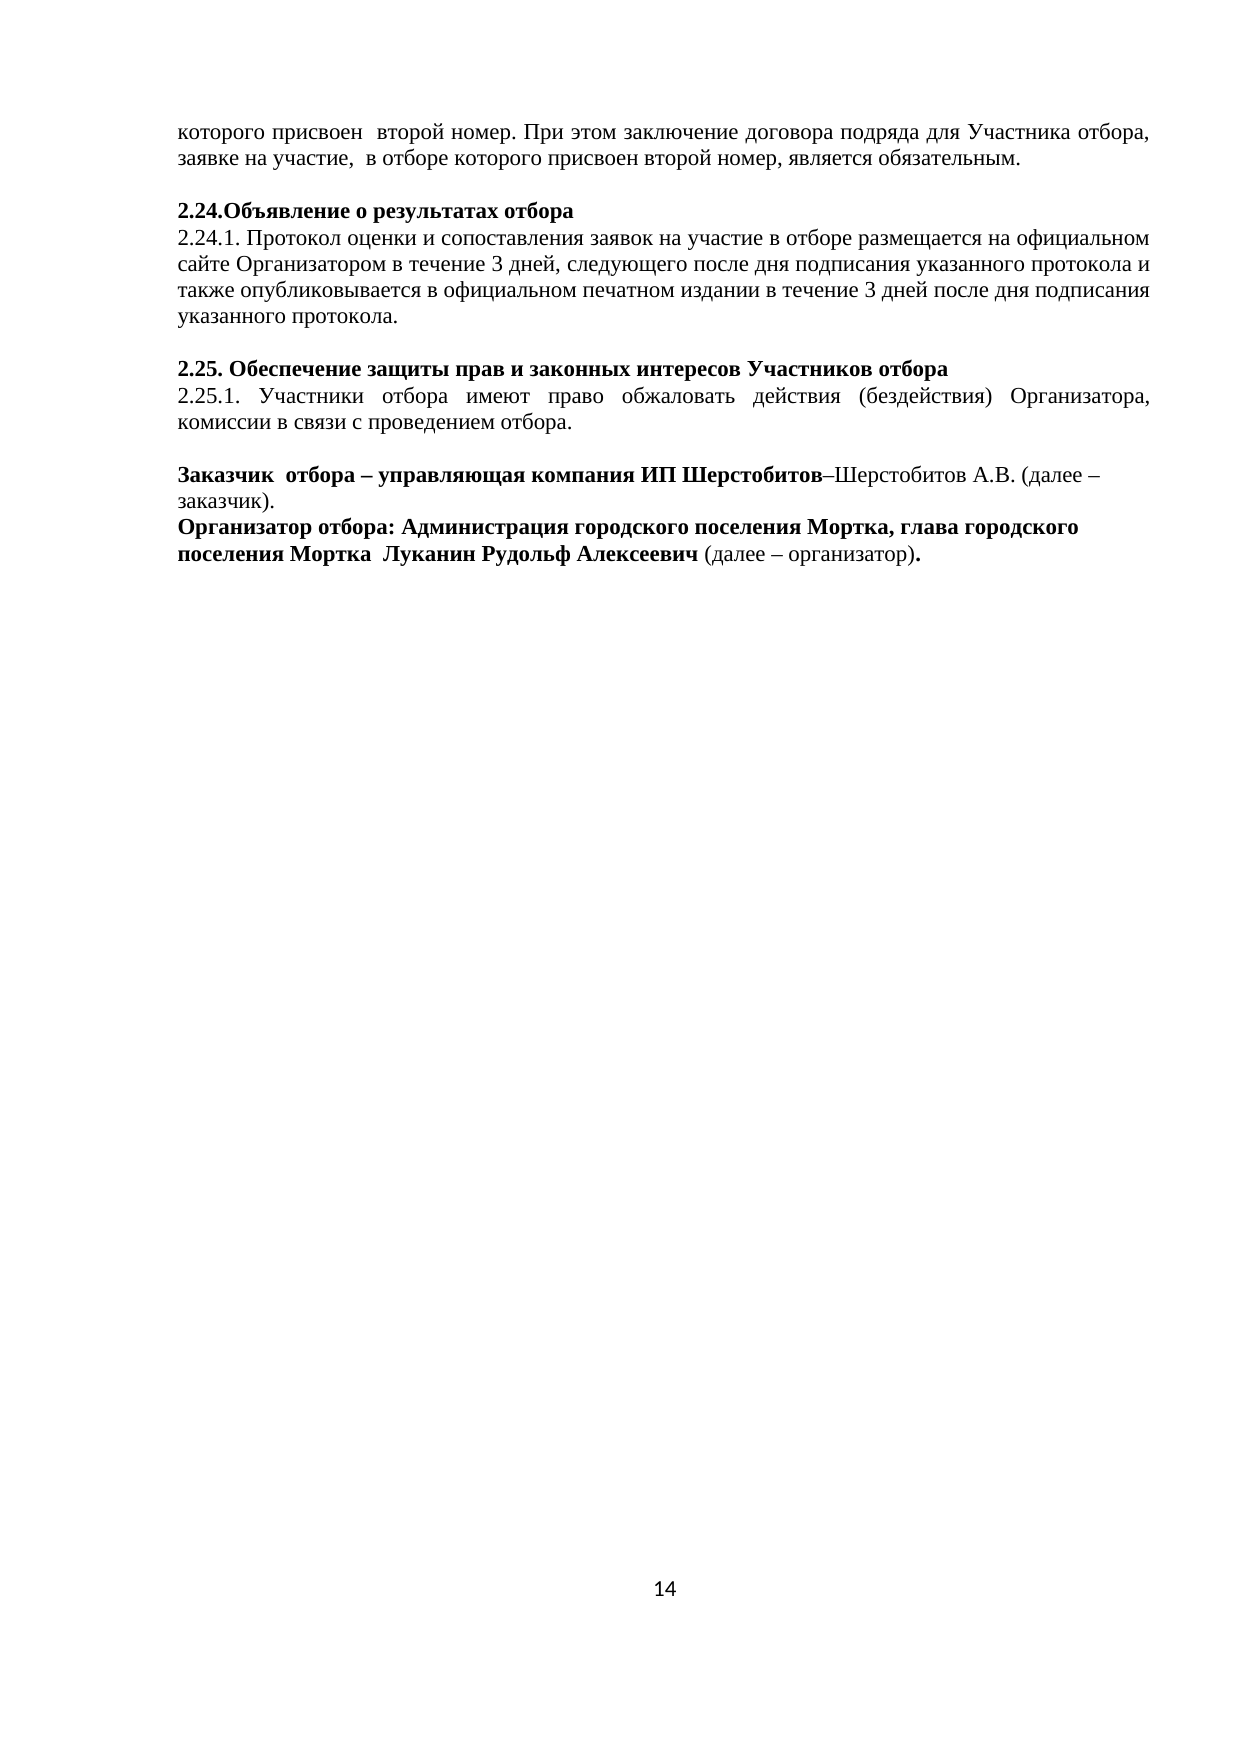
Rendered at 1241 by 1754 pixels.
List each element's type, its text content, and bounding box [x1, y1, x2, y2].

text Организатор отбора: Администрация городского поселения Мортка, глава городского поселения Мортка Луканин Рудольф Алексеевич (далее – организатор). [177, 513, 1152, 566]
text 2.25.1. Участники отбора имеют право обжаловать действия (бездействия) Организатора, комиссии в связи с проведением отбора. [177, 382, 1152, 434]
text Заказчик отбора – управляющая компания ИП Шерстобитов–Шерстобитов А.В. (далее – заказчик). [177, 461, 1152, 513]
text 2.25. Обеспечение защиты прав и законных интересов Участников отбора [177, 355, 1152, 382]
text 2.24.1. Протокол оценки и сопоставления заявок на участие в отборе размещается на официальном сайте Организатором в течение 3 дней, следующего после дня подписания указанного протокола и также опубликовывается в официальном печатном издании в течение 3 дней после дня подписания указанного протокола. [177, 223, 1152, 329]
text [177, 118, 1152, 171]
text 2.24.Объявление о результатах отбора [177, 197, 1152, 223]
